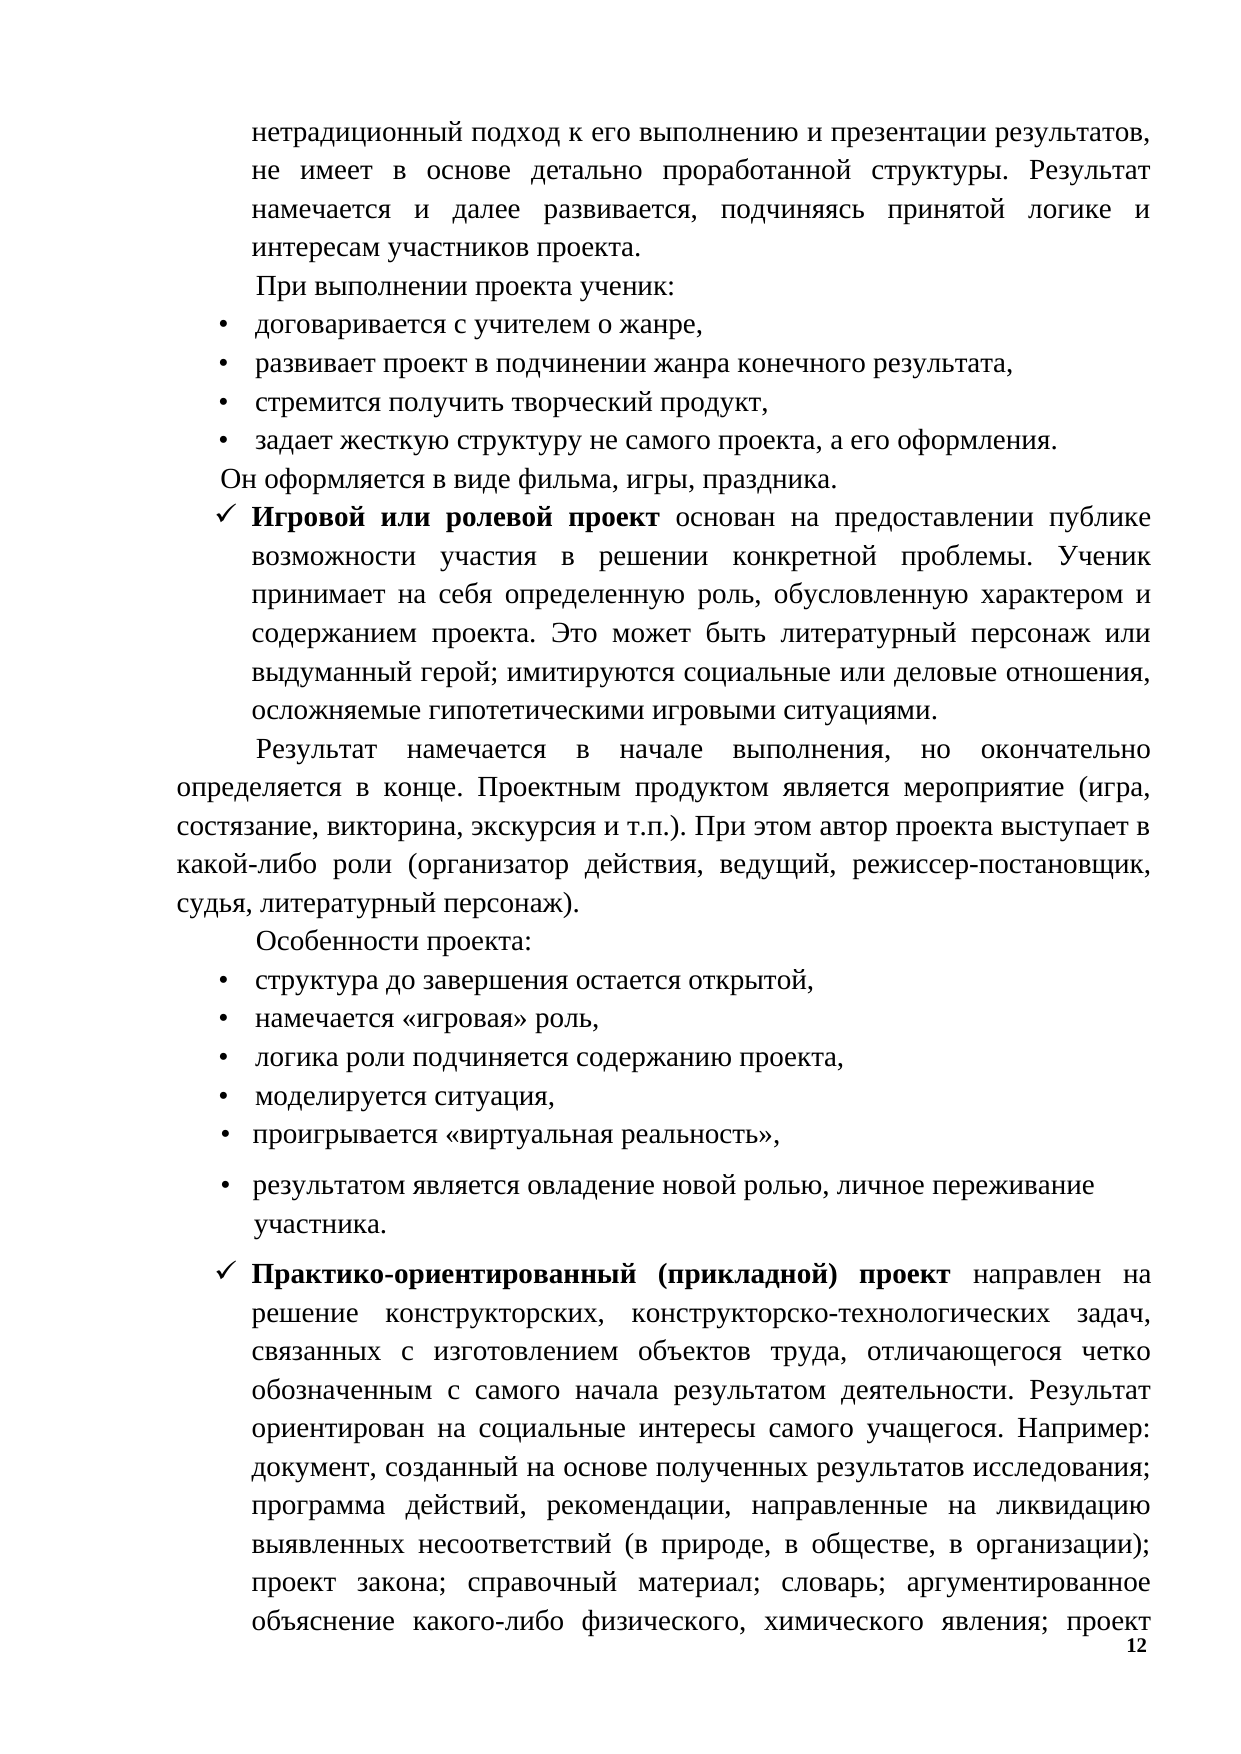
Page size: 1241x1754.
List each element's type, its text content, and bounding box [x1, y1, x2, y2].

list развивает проект в подчинении жанра конечного результата, [218, 345, 1152, 379]
list структура до завершения остается открытой, [218, 962, 1152, 996]
list договаривается с учителем о жанре, [218, 307, 1152, 340]
list моделируется ситуация, [218, 1078, 1152, 1111]
list проигрывается «виртуальная реальность», [176, 1116, 1152, 1150]
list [214, 1256, 1152, 1637]
text Результат намечается в начале выполнения, но окончательно определяется в конце. Проектным продуктом является мероприятие (игра, состязание, викторина, экскурсия и т.п.). При этом автор проекта выступает в какой-либо роли (организатор действия, ведущий, режиссер-постановщик, судья, литературный персонаж). [176, 731, 1152, 918]
list задает жесткую структуру не самого проекта, а его оформления. [218, 422, 1152, 456]
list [214, 114, 1152, 263]
list логика роли подчиняется содержанию проекта, [218, 1039, 1152, 1073]
list результатом является овладение новой ролью, личное переживание участника. [220, 1167, 1152, 1239]
text При выполнении проекта ученик: [176, 268, 1152, 302]
text Особенности проекта: [176, 923, 1152, 957]
list Игровой или ролевой проект основан на предоставлении публике возможности участия в решении конкретной проблемы. Ученик принимает на себя определенную роль, обусловленную характером и содержанием проекта. Это может быть литературный персонаж или выдуманный герой; имитируются социальные или деловые отношения, осложняемые гипотетическими игровыми ситуациями. [214, 499, 1152, 726]
list намечается «игровая» роль, [218, 1001, 1152, 1034]
text Он оформляется в виде фильма, игры, праздника. [176, 461, 1152, 494]
list стремится получить творческий продукт, [218, 384, 1152, 417]
